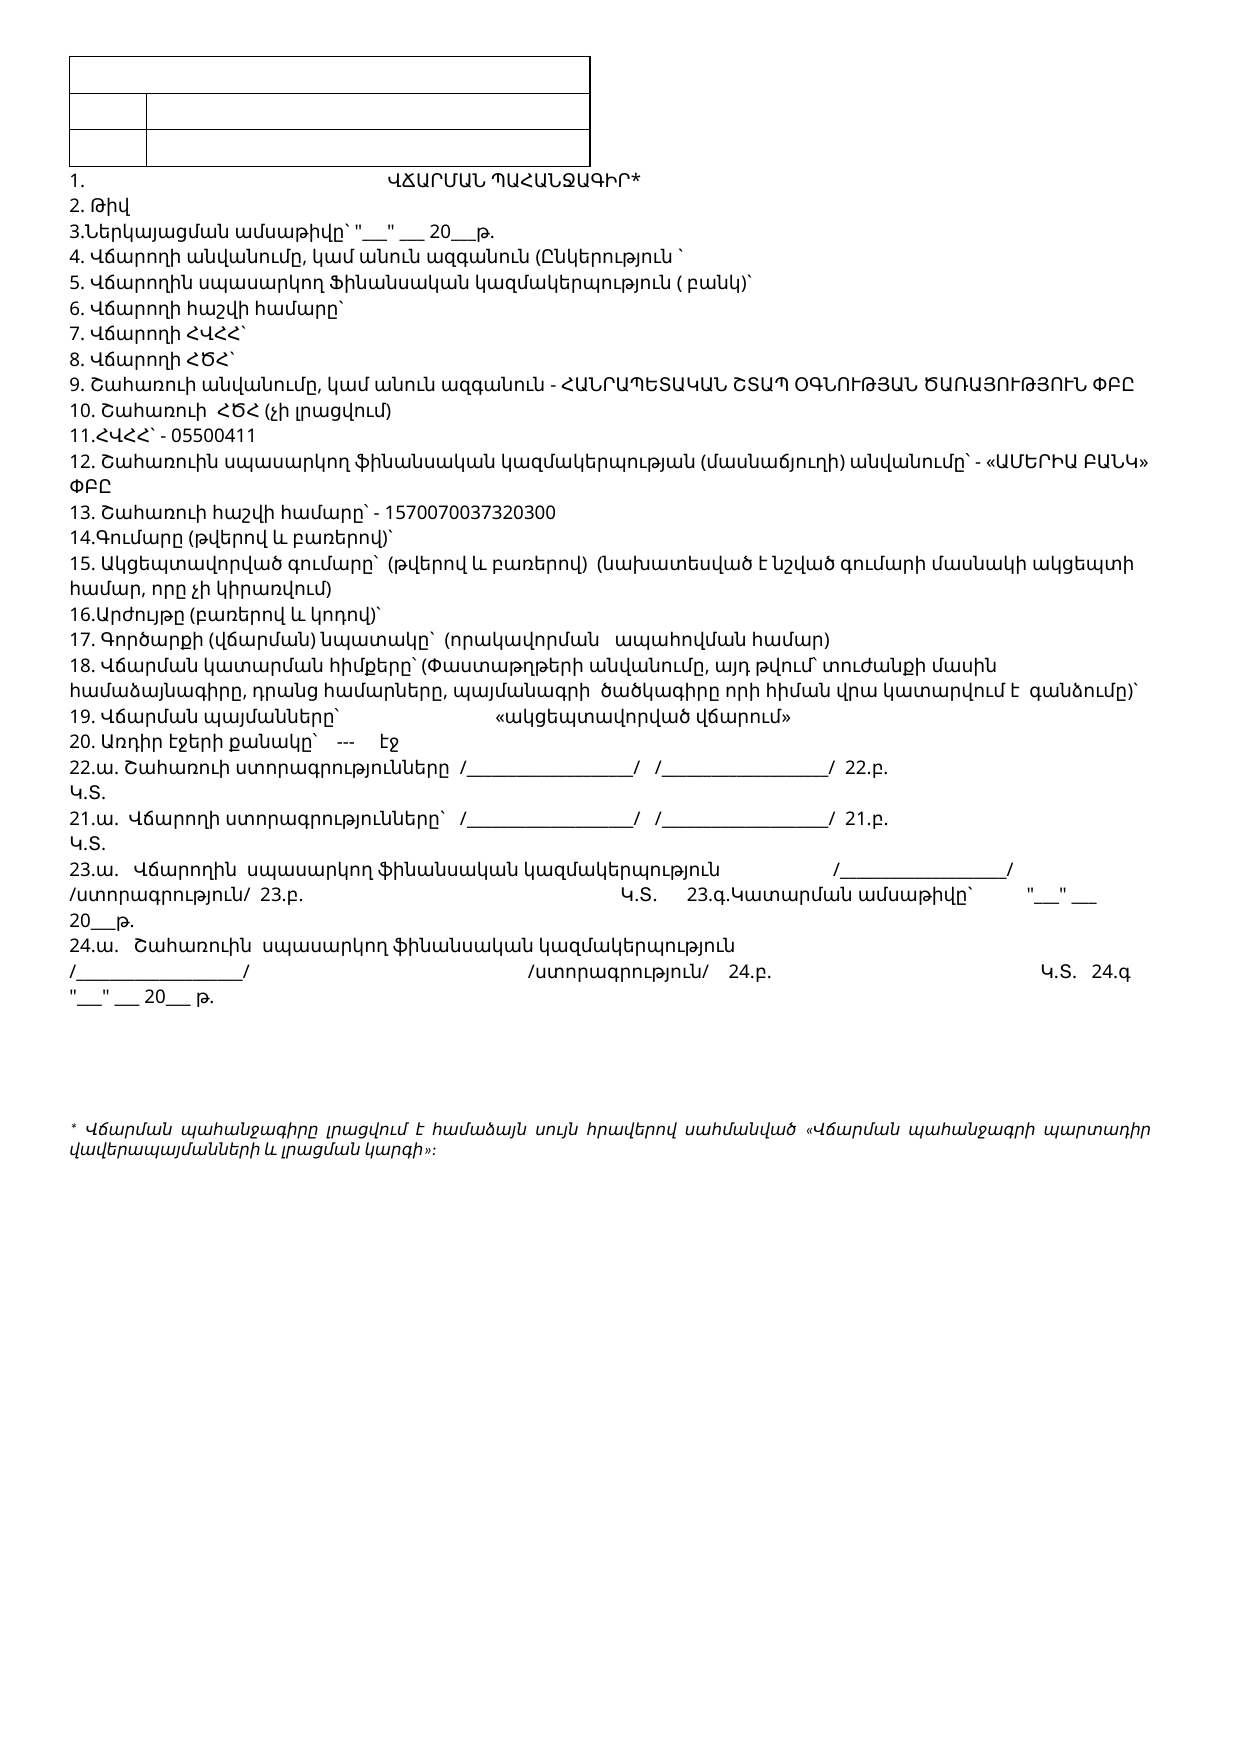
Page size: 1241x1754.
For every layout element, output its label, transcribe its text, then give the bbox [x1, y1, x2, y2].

text * Վճարման պահանջագիրը լրացվում է համաձայն սույն հրավերով սահմանված «Վճարման պահանջագրի պարտադիր վավերապայմանների և լրացման կարգի»: [69, 1119, 1152, 1160]
